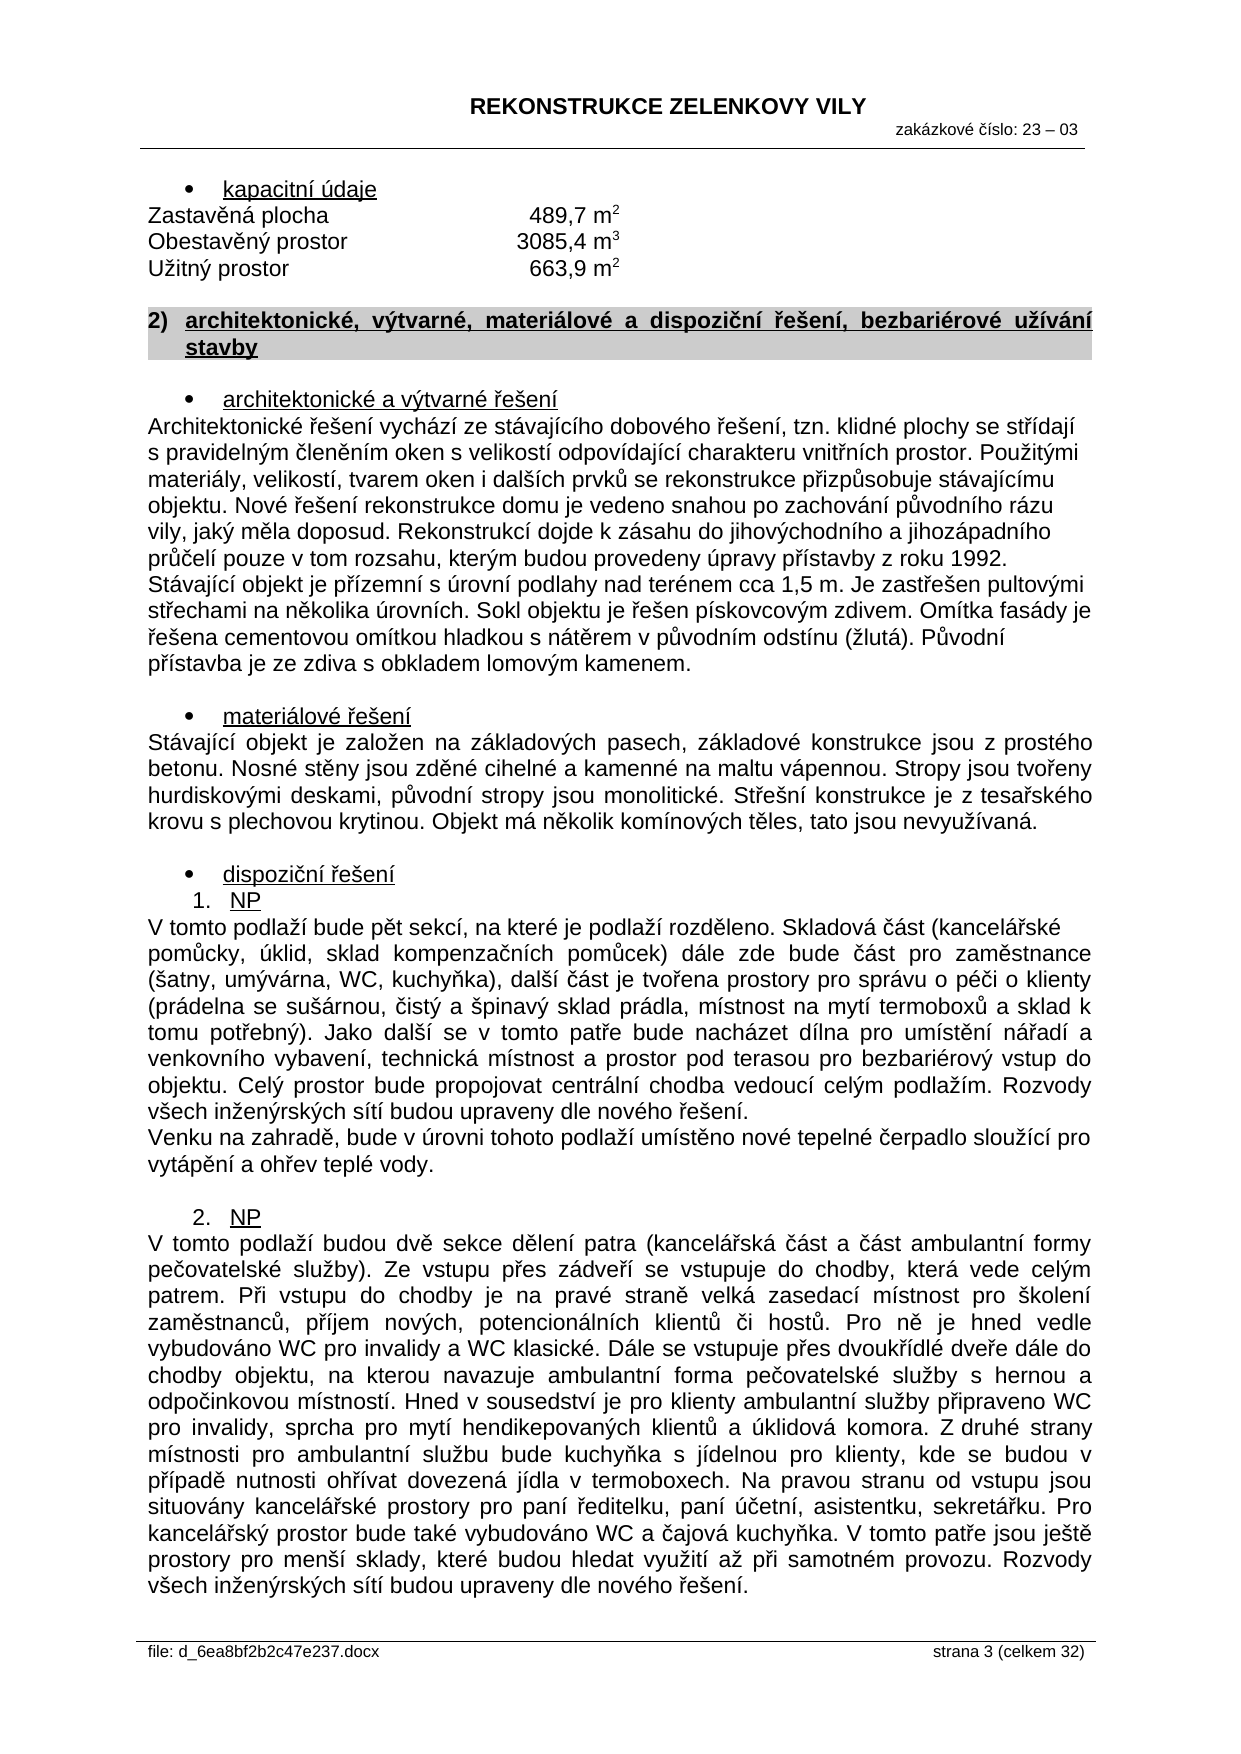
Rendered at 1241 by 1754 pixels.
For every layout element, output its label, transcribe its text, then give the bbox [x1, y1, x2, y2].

text vytápění a ohřev teplé vody. [148, 1151, 1092, 1177]
text Stávající objekt je založen na základových pasech, základové konstrukce jsou z prostého betonu. Nosné stěny jsou zděné cihelné a kamenné na maltu vápennou. Stropy jsou tvořeny hurdiskovými deskami, původní stropy jsou monolitické. Střešní konstrukce je z tesařského krovu s plechovou krytinou. Objekt má několik komínových těles, tato jsou nevyužívaná. [148, 729, 1092, 834]
subtitle architektonické, výtvarné, materiálové a dispoziční řešení, bezbariérové užívání stavby [148, 307, 1092, 360]
list NP [192, 887, 1092, 913]
text Stávající objekt je přízemní s úrovní podlahy nad terénem cca 1,5 m. Je zastřešen pultovými střechami na několika úrovních. Sokl objektu je řešen pískovcovým zdivem. Omítka fasády je řešena cementovou omítkou hladkou s nátěrem v původním odstínu (žlutá). Původní přístavba je ze zdiva s obkladem lomovým kamenem. [148, 571, 1092, 676]
subtitle architektonické a výtvarné řešení [185, 386, 1092, 413]
text Venku na zahradě, bude v úrovni tohoto podlaží umístěno nové tepelné čerpadlo sloužící pro [148, 1124, 1092, 1151]
text V tomto podlaží budou dvě sekce dělení patra (kancelářská část a část ambulantní formy pečovatelské služby). Ze vstupu přes zádveří se vstupuje do chodby, která vede celým patrem. Při vstupu do chodby je na pravé straně velká zasedací místnost pro školení zaměstnanců, příjem nových, potencionálních klientů či hostů. Pro ně je hned vedle vybudováno WC pro invalidy a WC klasické. Dále se vstupuje přes dvoukřídlé dveře dále do chodby objektu, na kterou navazuje ambulantní forma pečovatelské služby s hernou a odpočinkovou místností. Hned v sousedství je pro klienty ambulantní služby připraveno WC pro invalidy, sprcha pro mytí hendikepovaných klientů a úklidová komora. Z druhé strany místnosti pro ambulantní službu bude kuchyňka s jídelnou pro klienty, kde se budou v případě nutnosti ohřívat dovezená jídla v termoboxech. Na pravou stranu od vstupu jsou situovány kancelářské prostory pro paní ředitelku, paní účetní, asistentku, sekretářku. Pro kancelářský prostor bude také vybudováno WC a čajová kuchyňka. V tomto patře jsou ještě prostory pro menší sklady, které budou hledat využití až při samotném provozu. Rozvody všech inženýrských sítí budou upraveny dle nového řešení. [148, 1230, 1092, 1599]
subtitle Zastavěná plocha 489,7 m2 [148, 202, 1092, 228]
text Architektonické řešení vychází ze stávajícího dobového řešení, tzn. klidné plochy se střídají s pravidelným členěním oken s velikostí odpovídající charakteru vnitřních prostor. Použitými materiály, velikostí, tvarem oken i dalších prvků se rekonstrukce přizpůsobuje stávajícímu objektu. Nové řešení rekonstrukce domu je vedeno snahou po zachování původního rázu vily, jaký měla doposud. Rekonstrukcí dojde k zásahu do jihovýchodního a jihozápadního průčelí pouze v tom rozsahu, kterým budou provedeny úpravy přístavby z roku 1992. [148, 413, 1092, 571]
list NP [192, 1203, 1092, 1230]
subtitle materiálové řešení [185, 703, 1092, 729]
subtitle dispoziční řešení [185, 861, 1092, 887]
text V tomto podlaží bude pět sekcí, na které je podlaží rozděleno. Skladová část (kancelářské [148, 913, 1092, 940]
text Užitný prostor 663,9 m2 [148, 255, 1092, 281]
text pomůcky, úklid, sklad kompenzačních pomůcek) dále zde bude část pro zaměstnance (šatny, umývárna, WC, kuchyňka), další část je tvořena prostory pro správu o péči o klienty (prádelna se sušárnou, čistý a špinavý sklad prádla, místnost na mytí termoboxů a sklad k tomu potřebný). Jako další se v tomto patře bude nacházet dílna pro umístění nářadí a venkovního vybavení, technická místnost a prostor pod terasou pro bezbariérový vstup do objektu. Celý prostor bude propojovat centrální chodba vedoucí celým podlažím. Rozvody všech inženýrských sítí budou upraveny dle nového řešení. [148, 940, 1092, 1124]
subtitle kapacitní údaje [185, 176, 1092, 202]
text Obestavěný prostor 3085,4 m3 [148, 228, 1092, 255]
